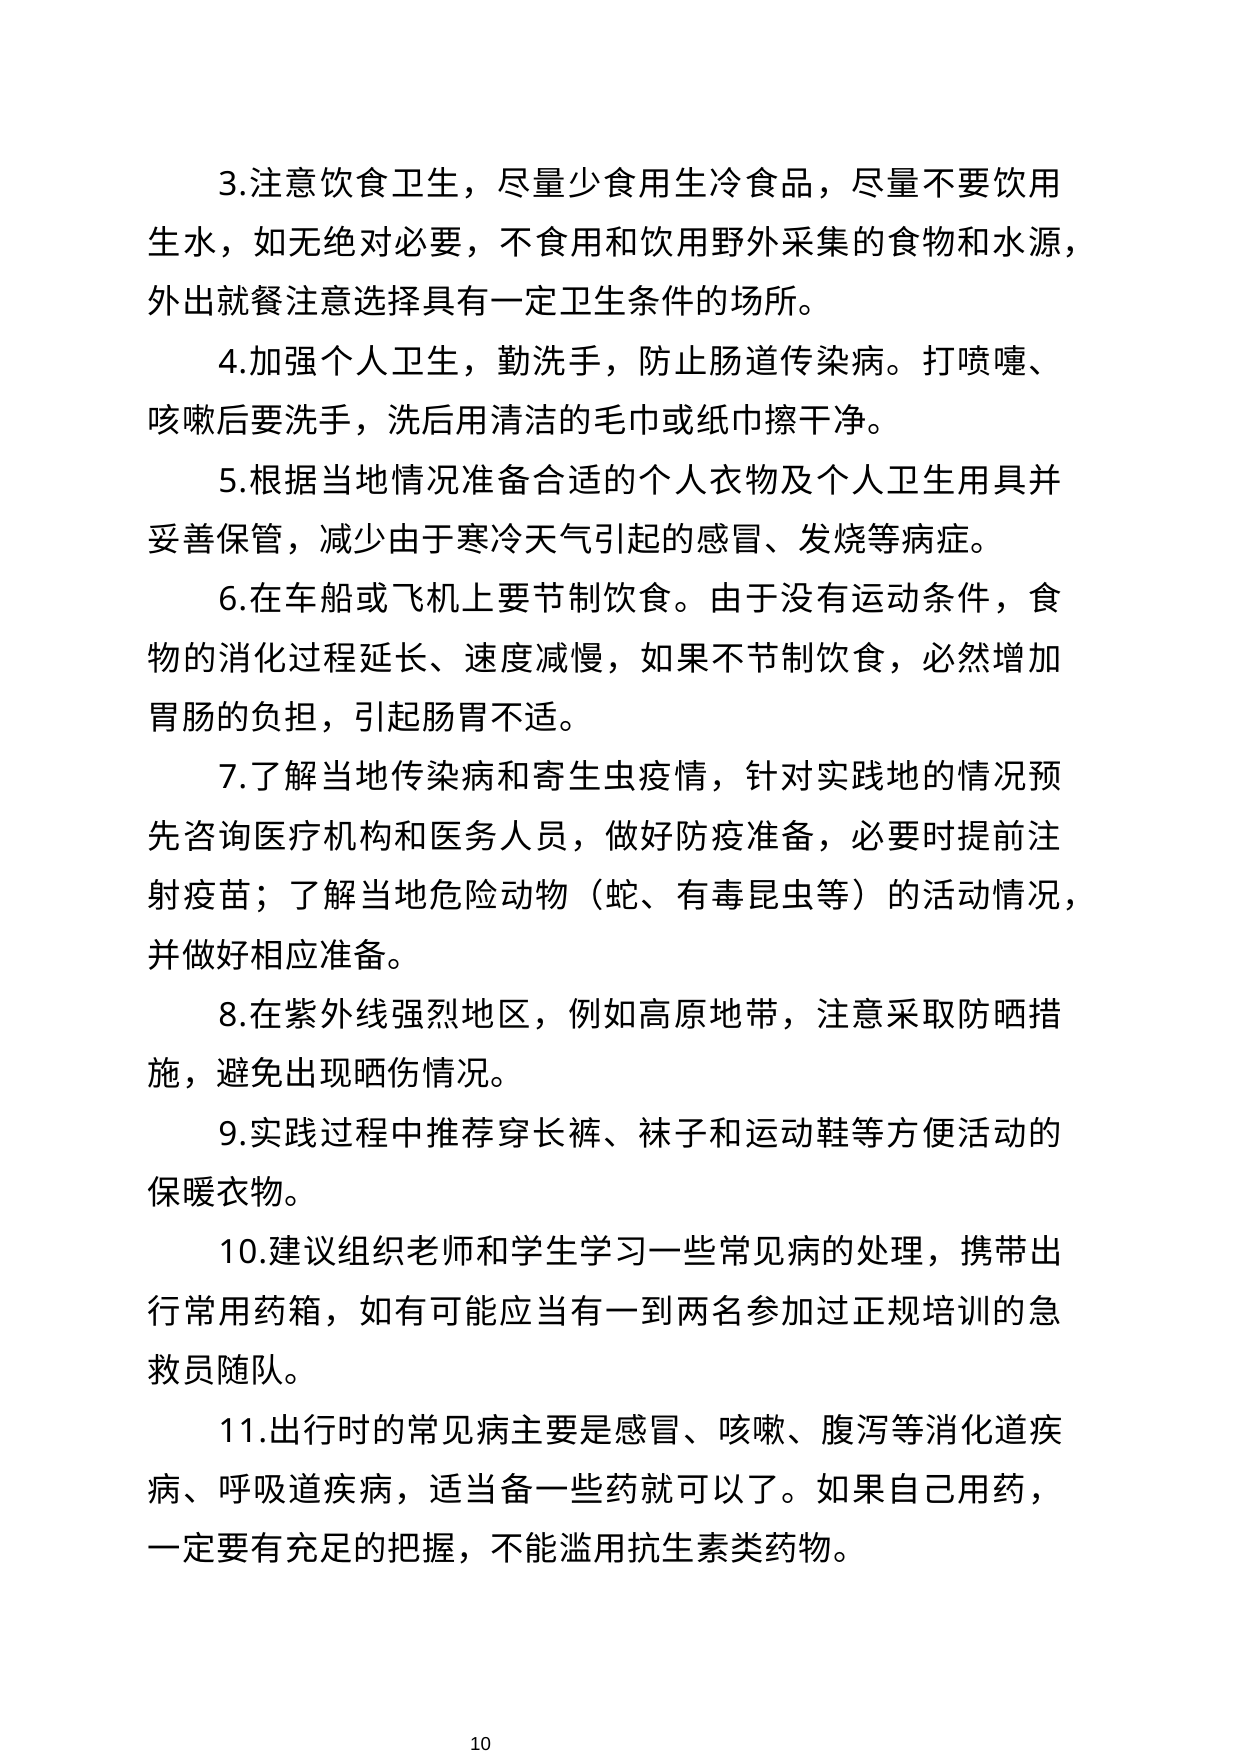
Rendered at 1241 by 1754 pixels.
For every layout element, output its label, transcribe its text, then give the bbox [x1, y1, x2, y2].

text 7.了解当地传染病和寄生虫疫情，针对实践地的情况预先咨询医疗机构和医务人员，做好防疫准备，必要时提前注射疫苗；了解当地危险动物（蛇、有毒昆虫等）的活动情况，并做好相应准备。 [148, 741, 1062, 979]
text 6.在车船或飞机上要节制饮食。由于没有运动条件，食物的消化过程延长、速度减慢，如果不节制饮食，必然增加胃肠的负担，引起肠胃不适。 [148, 563, 1062, 741]
text 3.注意饮食卫生，尽量少食用生冷食品，尽量不要饮用生水，如无绝对必要，不食用和饮用野外采集的食物和水源，外出就餐注意选择具有一定卫生条件的场所。 [148, 148, 1062, 326]
text 10.建议组织老师和学生学习一些常见病的处理，携带出行常用药箱，如有可能应当有一到两名参加过正规培训的急救员随队。 [148, 1216, 1062, 1394]
text 5.根据当地情况准备合适的个人衣物及个人卫生用具并妥善保管，减少由于寒冷天气引起的感冒、发烧等病症。 [148, 444, 1062, 563]
text 4.加强个人卫生，勤洗手，防止肠道传染病。打喷嚏、咳嗽后要洗手，洗后用清洁的毛巾或纸巾擦干净。 [148, 326, 1062, 444]
text 8.在紫外线强烈地区，例如高原地带，注意采取防晒措施，避免出现晒伤情况。 [148, 979, 1062, 1098]
text 11.出行时的常见病主要是感冒、咳嗽、腹泻等消化道疾病、呼吸道疾病，适当备一些药就可以了。如果自己用药，一定要有充足的把握，不能滥用抗生素类药物。 [148, 1394, 1062, 1573]
text 9.实践过程中推荐穿长裤、袜子和运动鞋等方便活动的保暖衣物。 [148, 1098, 1062, 1216]
